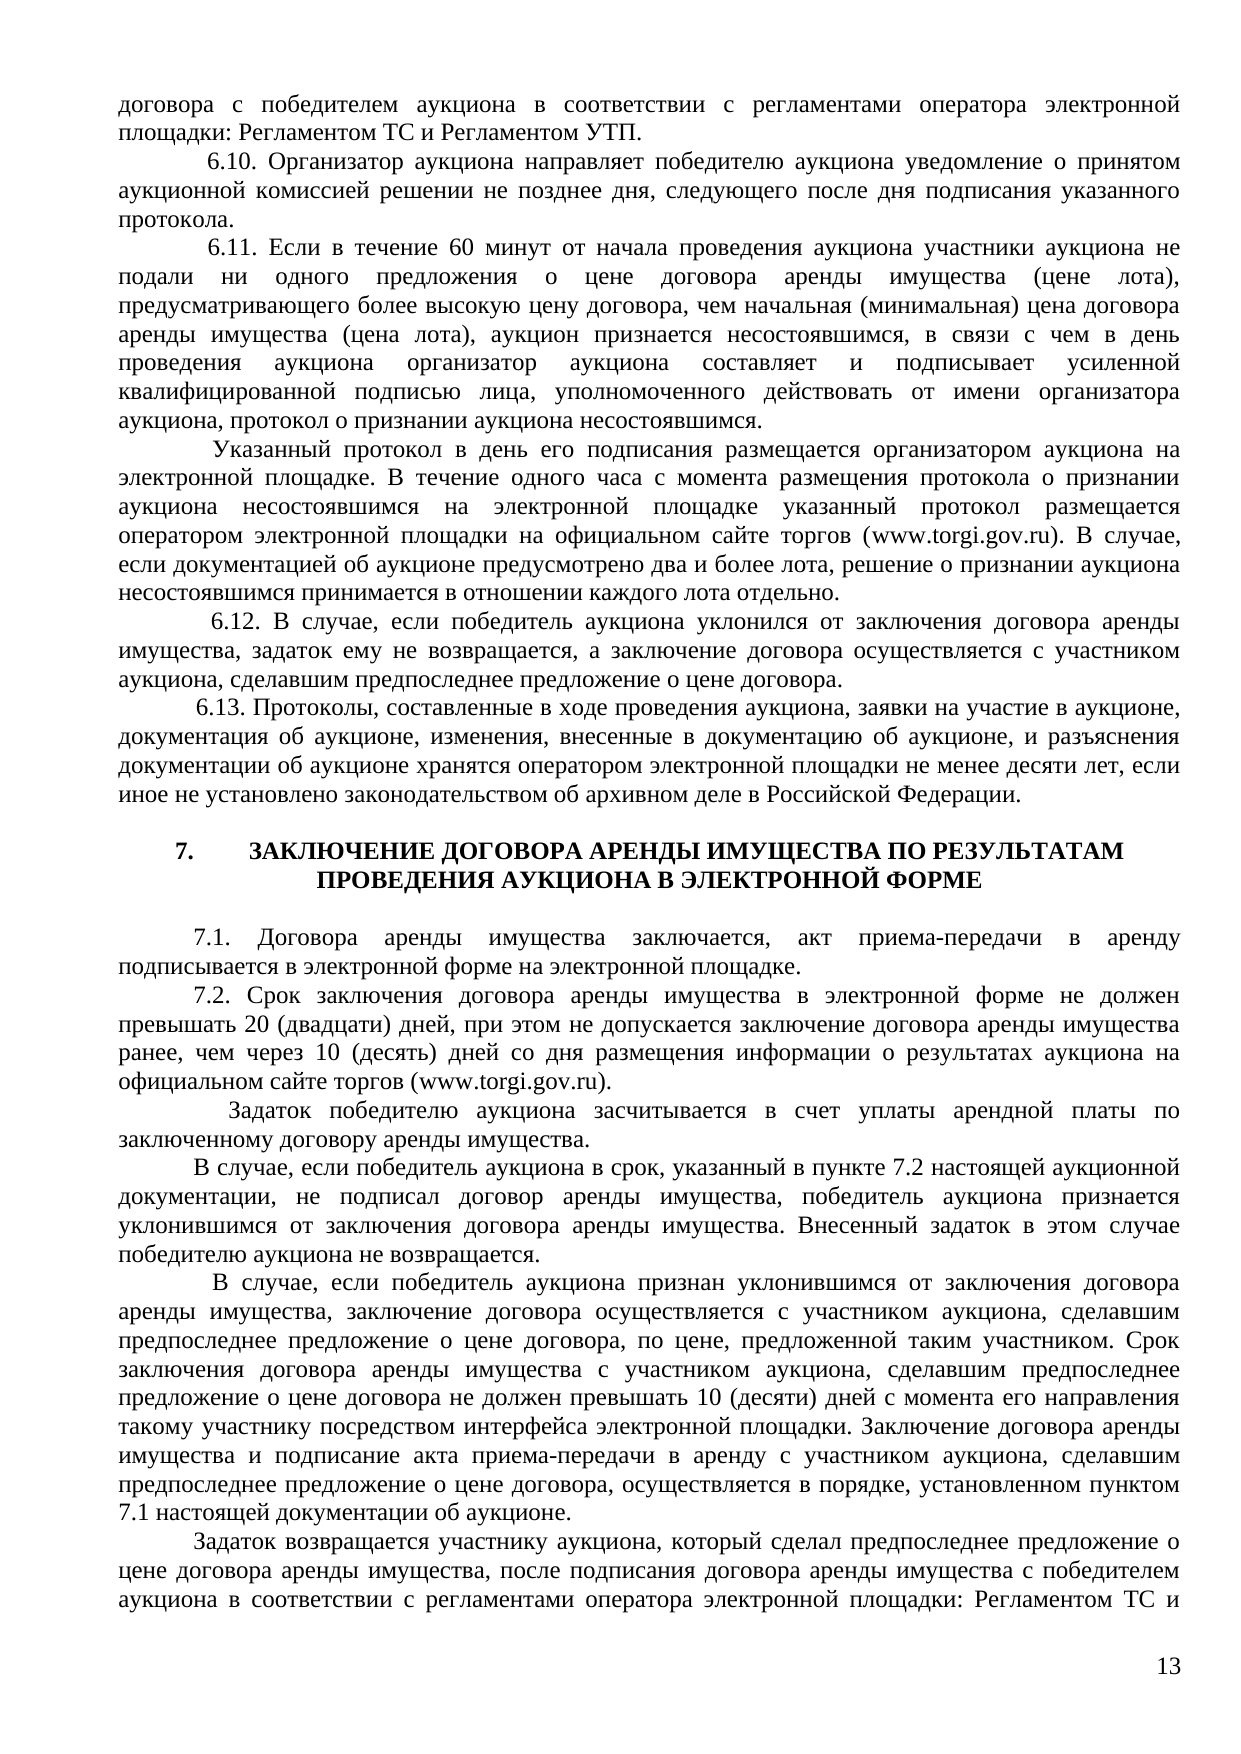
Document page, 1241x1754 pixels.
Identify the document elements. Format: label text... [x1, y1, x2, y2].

text 7.2. Срок заключения договора аренды имущества в электронной форме не должен превышать 20 (двадцати) дней, при этом не допускается заключение договора аренды имущества ранее, чем через 10 (десять) дней со дня размещения информации о результатах аукциона на официальном сайте торгов (www.torgi.gov.ru). [118, 980, 1181, 1095]
text Указанный протокол в день его подписания размещается организатором аукциона на электронной площадке. В течение одного часа с момента размещения протокола о признании аукциона несостоявшимся на электронной площадке указанный протокол размещается оператором электронной площадки на официальном сайте торгов (www.torgi.gov.ru). В случае, если документацией об аукционе предусмотрено два и более лота, решение о признании аукциона несостоявшимся принимается в отношении каждого лота отдельно. [118, 434, 1181, 606]
text 6.10. Организатор аукциона направляет победителю аукциона уведомление о принятом аукционной комиссией решении не позднее дня, следующего после дня подписания указанного протокола. [118, 146, 1181, 232]
text 6.12. В случае, если победитель аукциона уклонился от заключения договора аренды имущества, задаток ему не возвращается, а заключение договора осуществляется с участником аукциона, сделавшим предпоследнее предложение о цене договора. [118, 606, 1181, 692]
text 6.11. Если в течение 60 минут от начала проведения аукциона участники аукциона не подали ни одного предложения о цене договора аренды имущества (цене лота), предусматривающего более высокую цену договора, чем начальная (минимальная) цена договора аренды имущества (цена лота), аукцион признается несостоявшимся, в связи с чем в день проведения аукциона организатор аукциона составляет и подписывает усиленной квалифицированной подписью лица, уполномоченного действовать от имени организатора аукциона, протокол о признании аукциона несостоявшимся. [118, 232, 1181, 434]
text 6.13. Протоколы, составленные в ходе проведения аукциона, заявки на участие в аукционе, документация об аукционе, изменения, внесенные в документацию об аукционе, и разъяснения документации об аукционе хранятся оператором электронной площадки не менее десяти лет, если иное не установлено законодательством об архивном деле в Российской Федерации. [118, 692, 1181, 807]
text В случае, если победитель аукциона признан уклонившимся от заключения договора аренды имущества, заключение договора осуществляется с участником аукциона, сделавшим предпоследнее предложение о цене договора, по цене, предложенной таким участником. Срок заключения договора аренды имущества с участником аукциона, сделавшим предпоследнее предложение о цене договора не должен превышать 10 (десяти) дней с момента его направления такому участнику посредством интерфейса электронной площадки. Заключение договора аренды имущества и подписание акта приема-передачи в аренду с участником аукциона, сделавшим предпоследнее предложение о цене договора, осуществляется в порядке, установленном пунктом 7.1 настоящей документации об аукционе. [118, 1267, 1181, 1526]
text Задаток победителю аукциона засчитывается в счет уплаты арендной платы по заключенному договору аренды имущества. [118, 1095, 1181, 1152]
text 7. ЗАКЛЮЧЕНИЕ ДОГОВОРА АРЕНДЫ ИМУЩЕСТВА ПО РЕЗУЛЬТАТАМ ПРОВЕДЕНИЯ АУКЦИОНА В ЭЛЕКТРОННОЙ ФОРМЕ [118, 836, 1181, 894]
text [118, 89, 1181, 146]
text 7.1. Договора аренды имущества заключается, акт приема-передачи в аренду подписывается в электронной форме на электронной площадке. [118, 922, 1181, 980]
text В случае, если победитель аукциона в срок, указанный в пункте 7.2 настоящей аукционной документации, не подписал договор аренды имущества, победитель аукциона признается уклонившимся от заключения договора аренды имущества. Внесенный задаток в этом случае победителю аукциона не возвращается. [118, 1152, 1181, 1267]
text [118, 1526, 1181, 1612]
